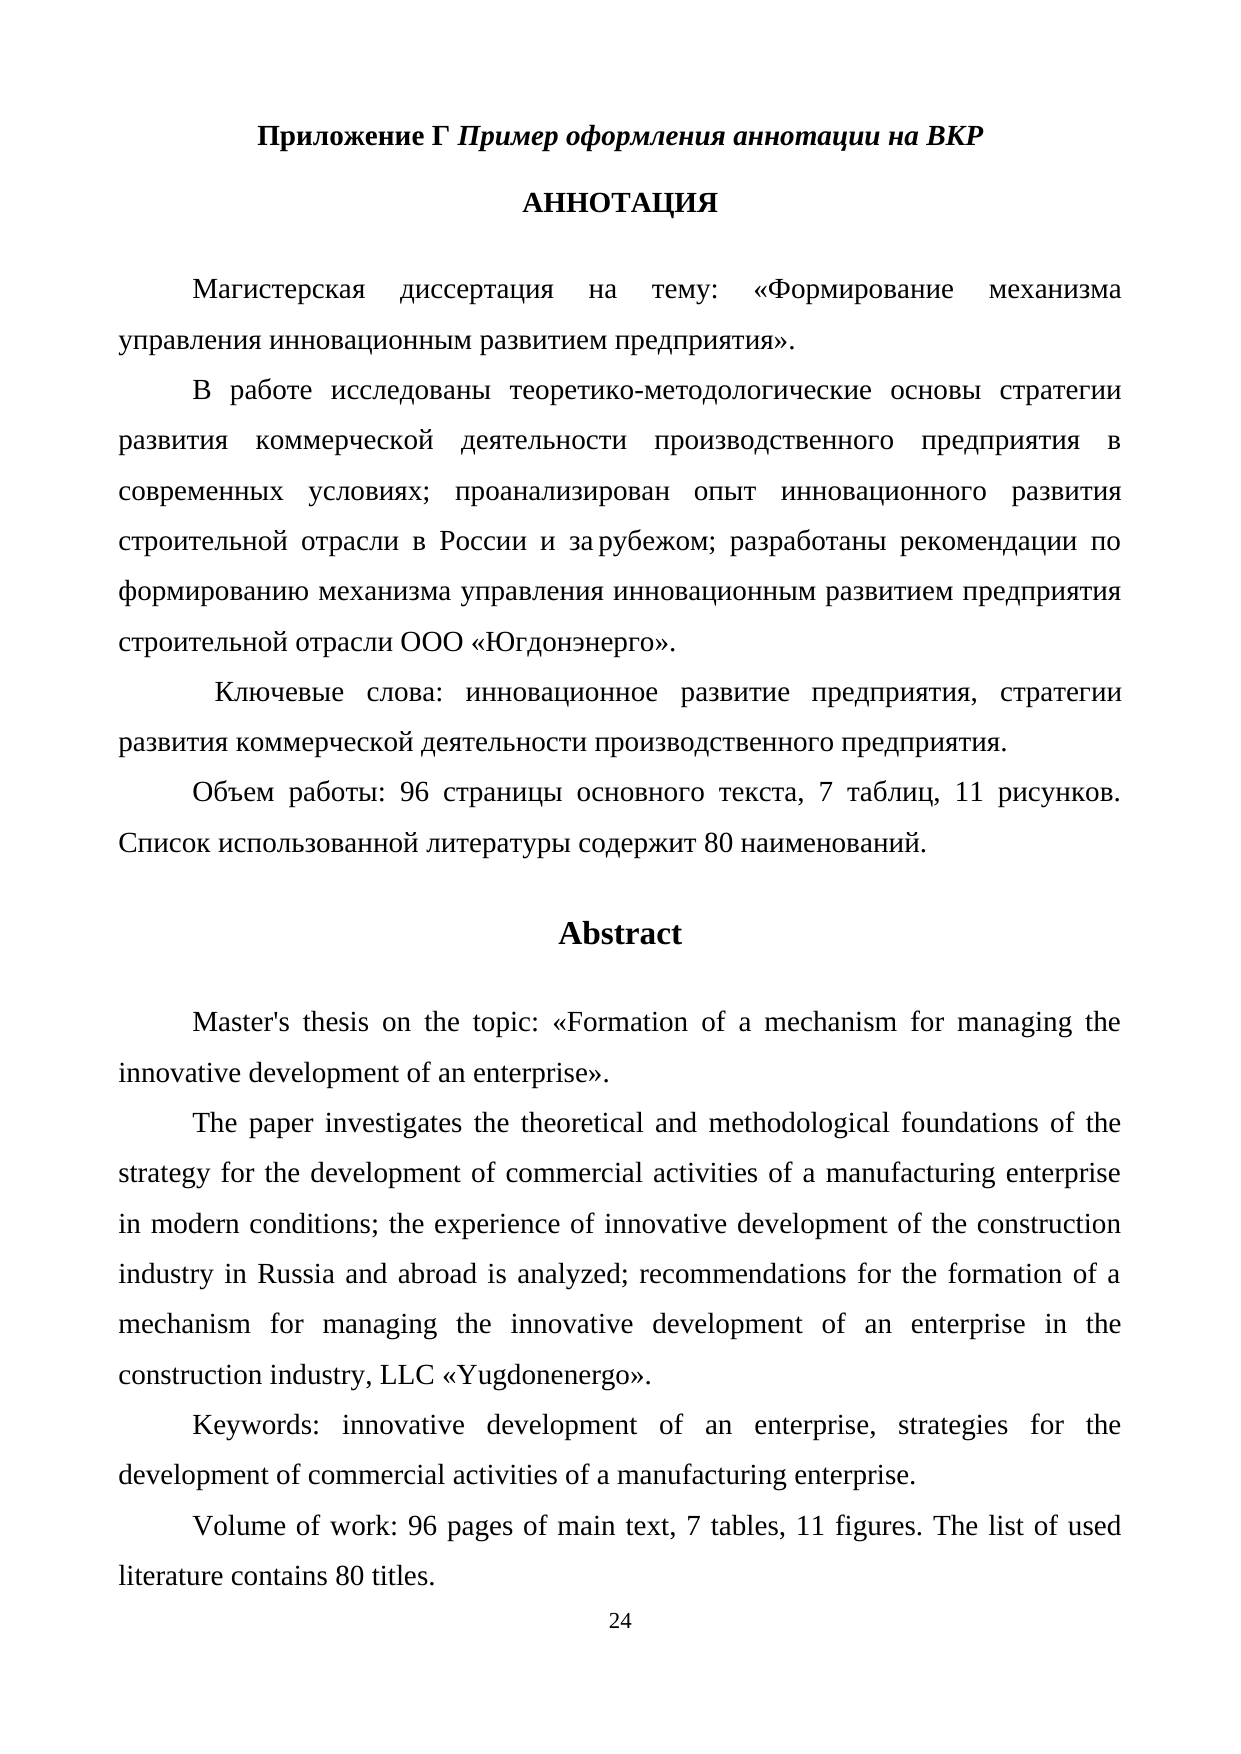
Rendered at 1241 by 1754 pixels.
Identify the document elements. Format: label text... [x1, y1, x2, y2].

subtitle Приложение Г Пример оформления аннотации на ВКР [118, 118, 1122, 152]
text Master's thesis on the topic: «Formation of a mechanism for managing the innovative development of an enterprise». [118, 1004, 1122, 1088]
text Объем работы: 96 страницы основного текста, 7 таблиц, 11 рисунков. Список использованной литературы содержит 80 наименований. [118, 774, 1122, 858]
text Магистерская диссертация на тему: «Формирование механизма управления инновационным развитием предприятия». [118, 271, 1122, 355]
text Ключевые слова: инновационное развитие предприятия, стратегии развития коммерческой деятельности производственного предприятия. [118, 674, 1122, 758]
text АННОТАЦИЯ [118, 185, 1122, 219]
text Abstract [118, 913, 1122, 952]
text Keywords: innovative development of an enterprise, strategies for the development of commercial activities of a manufacturing enterprise. [118, 1407, 1122, 1491]
text The paper investigates the theoretical and methodological foundations of the strategy for the development of commercial activities of a manufacturing enterprise in modern conditions; the experience of innovative development of the construction industry in Russia and abroad is analyzed; recommendations for the formation of a mechanism for managing the innovative development of an enterprise in the construction industry, LLC «Yugdonenergo». [118, 1105, 1122, 1390]
text Volume of work: 96 pages of main text, 7 tables, 11 figures. The list of used literature contains 80 titles. [118, 1508, 1122, 1592]
text В работе исследованы теоретико-методологические основы стратегии развития коммерческой деятельности производственного предприятия в современных условиях; проанализирован опыт инновационного развития строительной отрасли в России и за рубежом; разработаны рекомендации по формированию механизма управления инновационным развитием предприятия строительной отрасли ООО «Югдонэнерго». [118, 372, 1122, 657]
